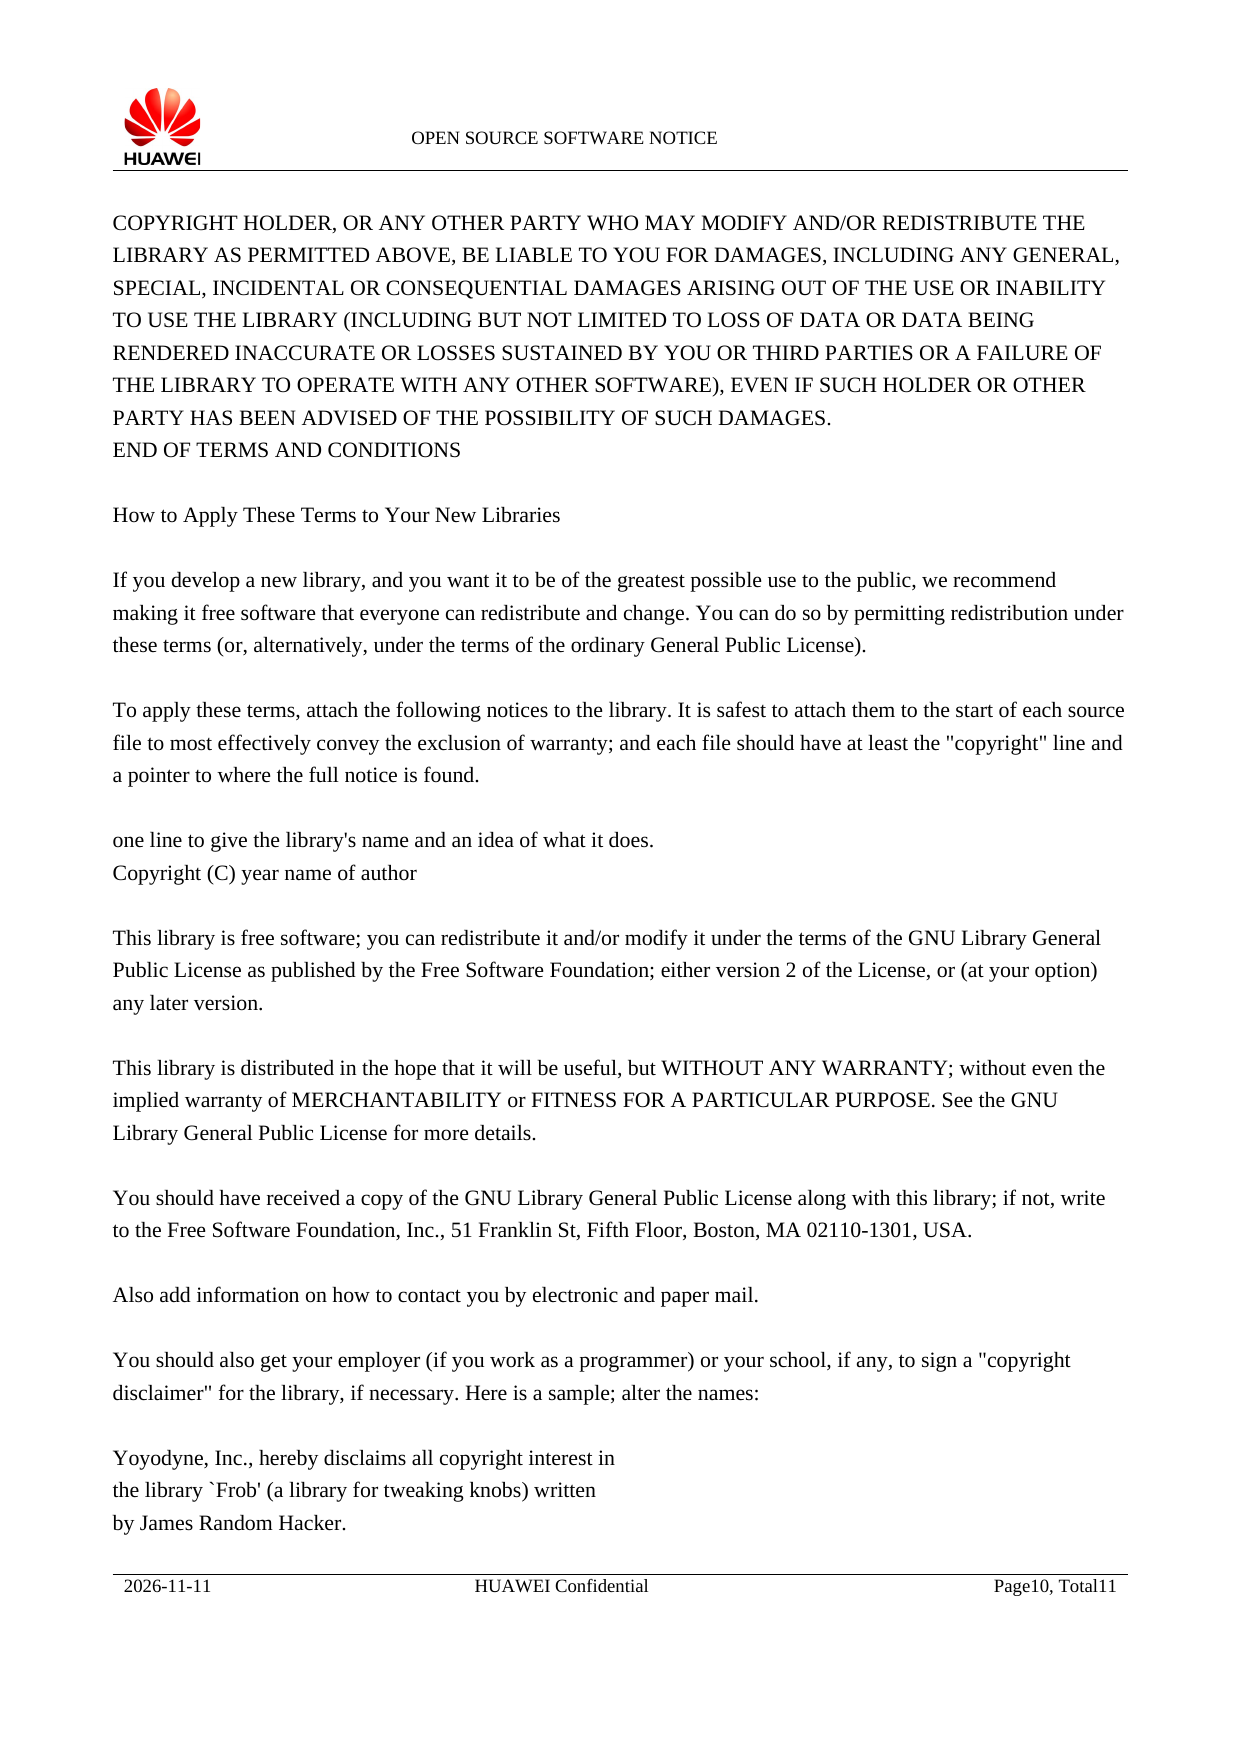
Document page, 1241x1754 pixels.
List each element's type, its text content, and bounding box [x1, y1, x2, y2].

picture [124, 88, 201, 165]
